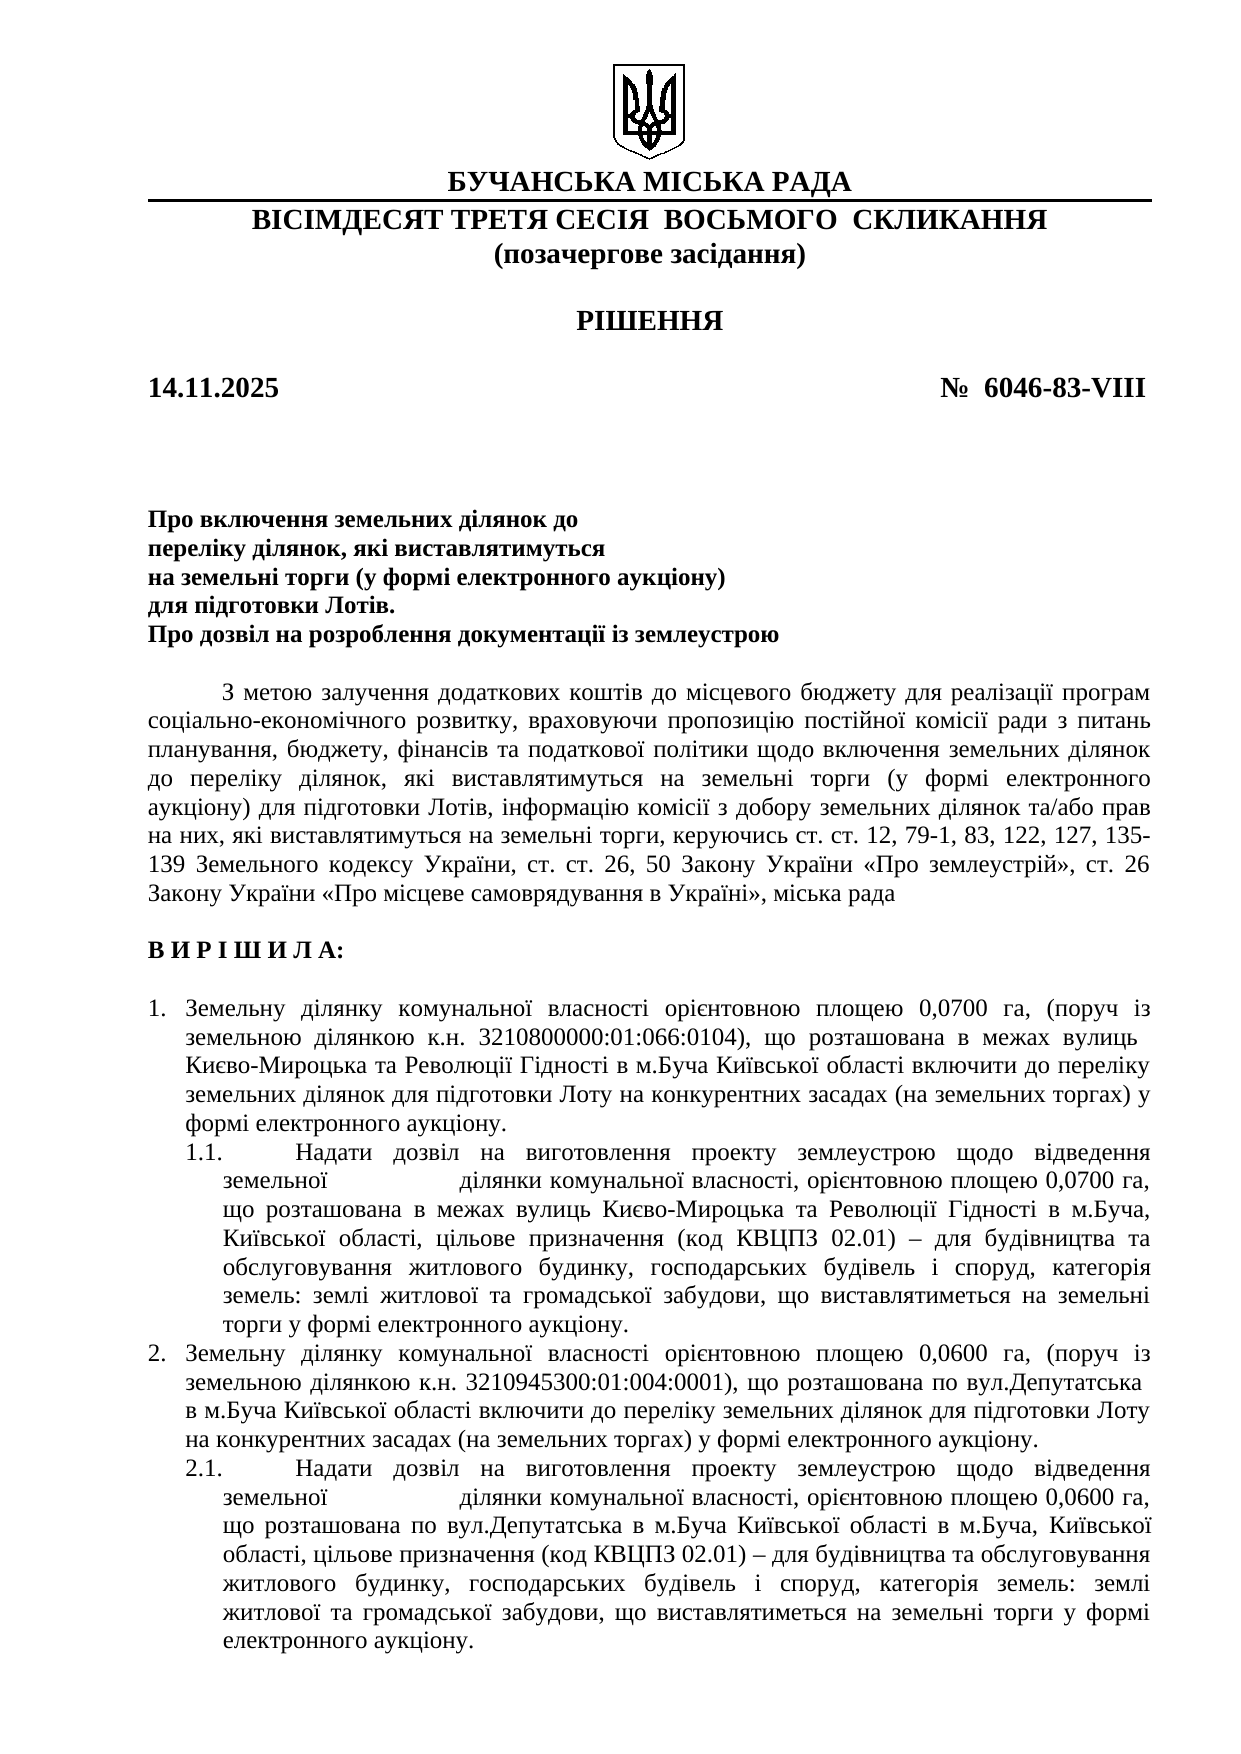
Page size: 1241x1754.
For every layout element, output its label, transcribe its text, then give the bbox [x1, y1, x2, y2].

text Про дозвіл на розроблення документації із землеустрою [148, 619, 1152, 648]
list Надати дозвіл на виготовлення проекту землеустрою щодо відведення земельної ділянки комунальної власності, орієнтовною площею 0,0700 га, що розташована в межах вулиць Києво-Мироцька та Революції Гідності в м.Буча, Київської області, цільове призначення (код КВЦПЗ 02.01) – для будівництва та обслуговування житлового будинку, господарських будівель і споруд, категорія земель: землі житлової та громадської забудови, що виставлятиметься на земельні торги у формі електронного аукціону. [185, 1137, 1152, 1338]
text на земельні торги (у формі електронного аукціону) [148, 562, 1152, 591]
text для підготовки Лотів. [148, 591, 1152, 619]
list Земельну ділянку комунальної власності орієнтовною площею 0,0600 га, (поруч із земельною ділянкою к.н. 3210945300:01:004:0001), що розташована по вул.Депутатська в м.Буча Київської області включити до переліку земельних ділянок для підготовки Лоту на конкурентних засадах (на земельних торгах) у формі електронного аукціону. [148, 1338, 1152, 1453]
list Земельну ділянку комунальної власності орієнтовною площею 0,0700 га, (поруч із земельною ділянкою к.н. 3210800000:01:066:0104), що розташована в межах вулиць Києво-Мироцька та Революції Гідності в м.Буча Київської області включити до переліку земельних ділянок для підготовки Лоту на конкурентних засадах (на земельних торгах) у формі електронного аукціону. [148, 993, 1152, 1137]
text РІШЕННЯ [148, 303, 1152, 337]
list Надати дозвіл на виготовлення проекту землеустрою щодо відведення земельної ділянки комунальної власності, орієнтовною площею 0,0600 га, що розташована по вул.Депутатська в м.Буча Київської області в м.Буча, Київської області, цільове призначення (код КВЦПЗ 02.01) – для будівництва та обслуговування житлового будинку, господарських будівель і споруд, категорія земель: землі житлової та громадської забудови, що виставлятиметься на земельні торги у формі електронного аукціону. [185, 1453, 1152, 1654]
text (позачергове засідання) [148, 236, 1152, 269]
text 14.11.2025 № 6046-83-VIІІ [148, 370, 1152, 404]
text переліку ділянок, які виставлятимуться [148, 533, 1152, 562]
text З метою залучення додаткових коштів до місцевого бюджету для реалізації програм соціально-економічного розвитку, враховуючи пропозицію постійної комісії ради з питань планування, бюджету, фінансів та податкової політики щодо включення земельних ділянок до переліку ділянок, які виставлятимуться на земельні торги (у формі електронного аукціону) для підготовки Лотів, інформацію комісії з добору земельних ділянок та/або прав на них, які виставлятимуться на земельні торги, керуючись ст. ст. 12, 79-1, 83, 122, 127, 135-139 Земельного кодексу України, ст. ст. 26, 50 Закону України «Про землеустрій», ст. 26 Закону України «Про місцеве самоврядування в Україні», міська рада [148, 677, 1152, 907]
text Про включення земельних ділянок до [148, 504, 1152, 533]
text В И Р І Ш И Л А: [148, 936, 1152, 964]
text ВІСІМДЕСЯТ ТРЕТЯ СЕСІЯ ВОСЬМОГО СКЛИКАННЯ [148, 202, 1152, 236]
text БУЧАНСЬКА МІСЬКА РАДА [148, 164, 1152, 199]
